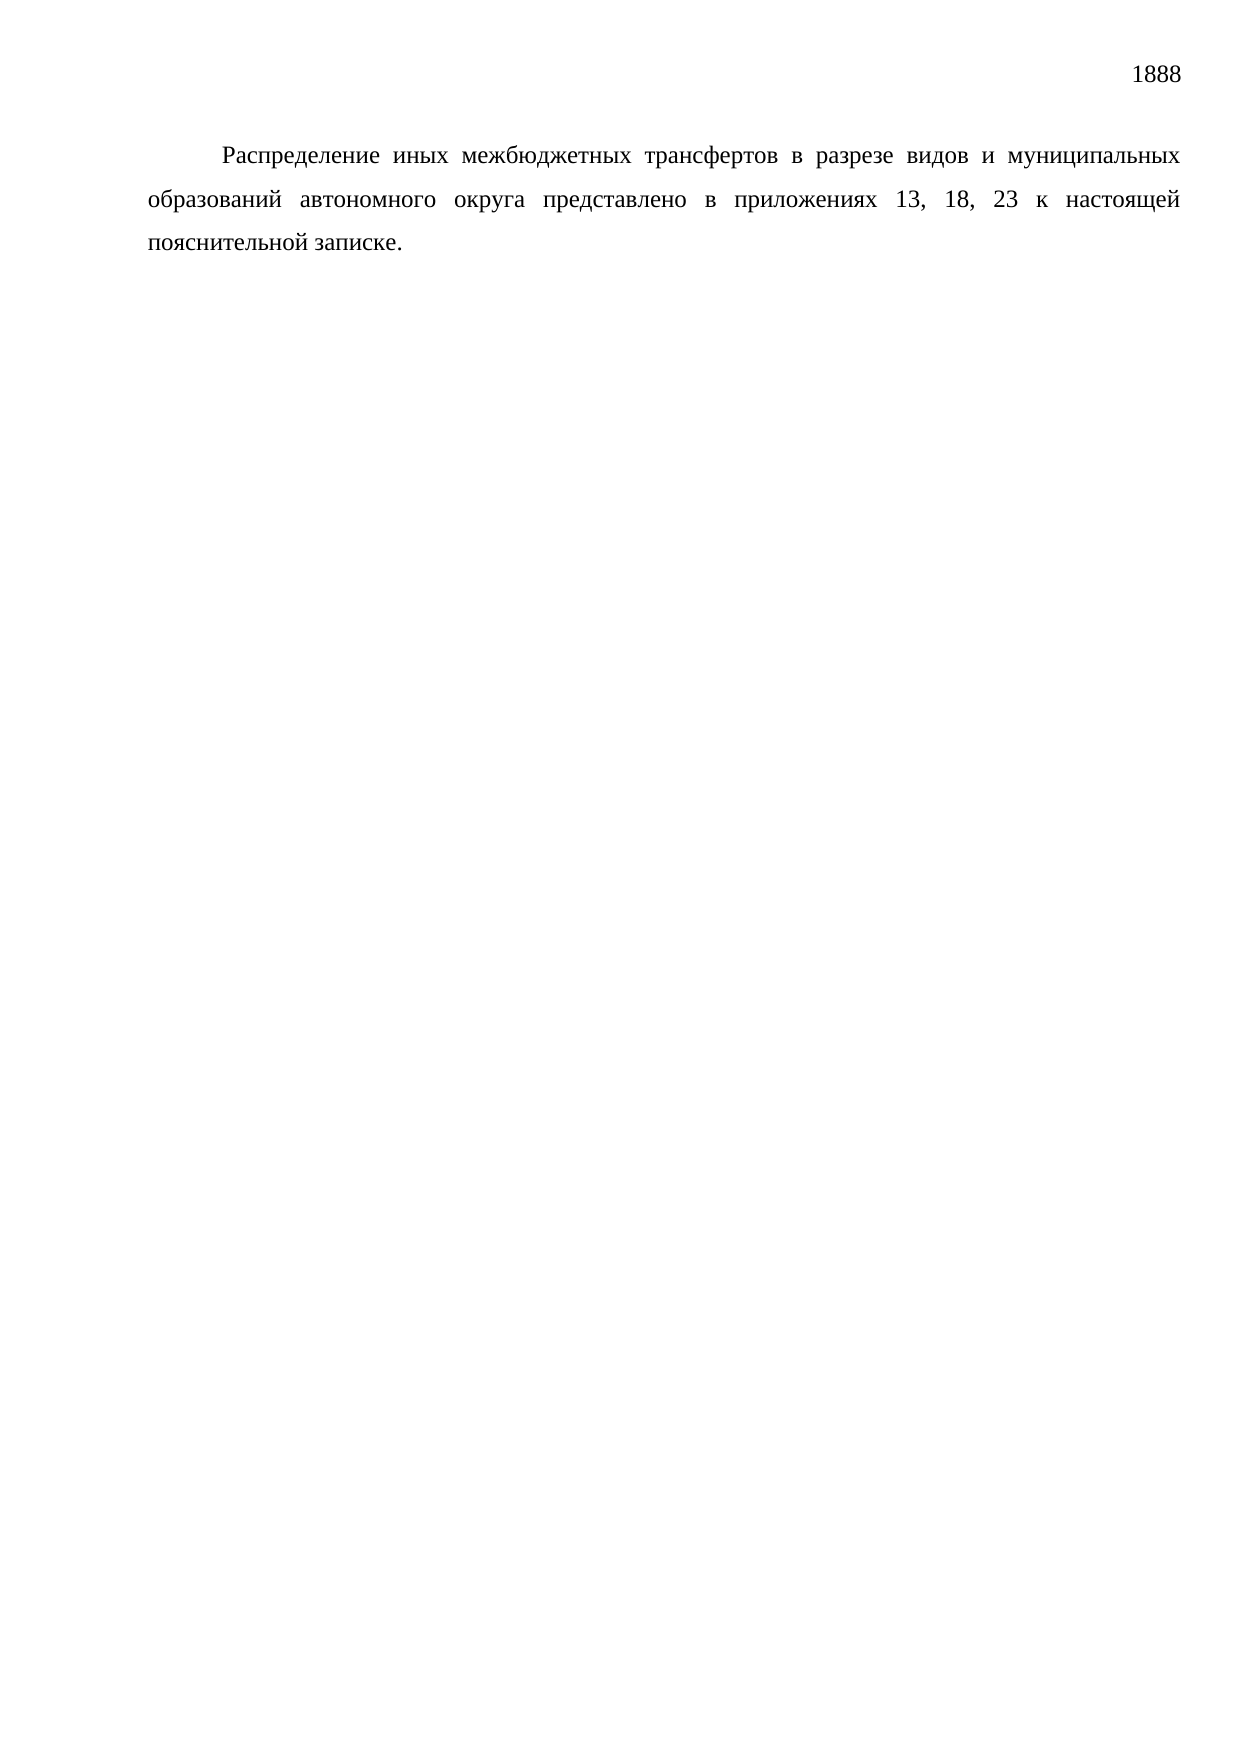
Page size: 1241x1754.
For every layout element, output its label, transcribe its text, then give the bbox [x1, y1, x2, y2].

text Распределение иных межбюджетных трансфертов в разрезе видов и муниципальных образований автономного округа представлено в приложениях 13, 18, 23 к настоящей пояснительной записке. [148, 141, 1181, 256]
